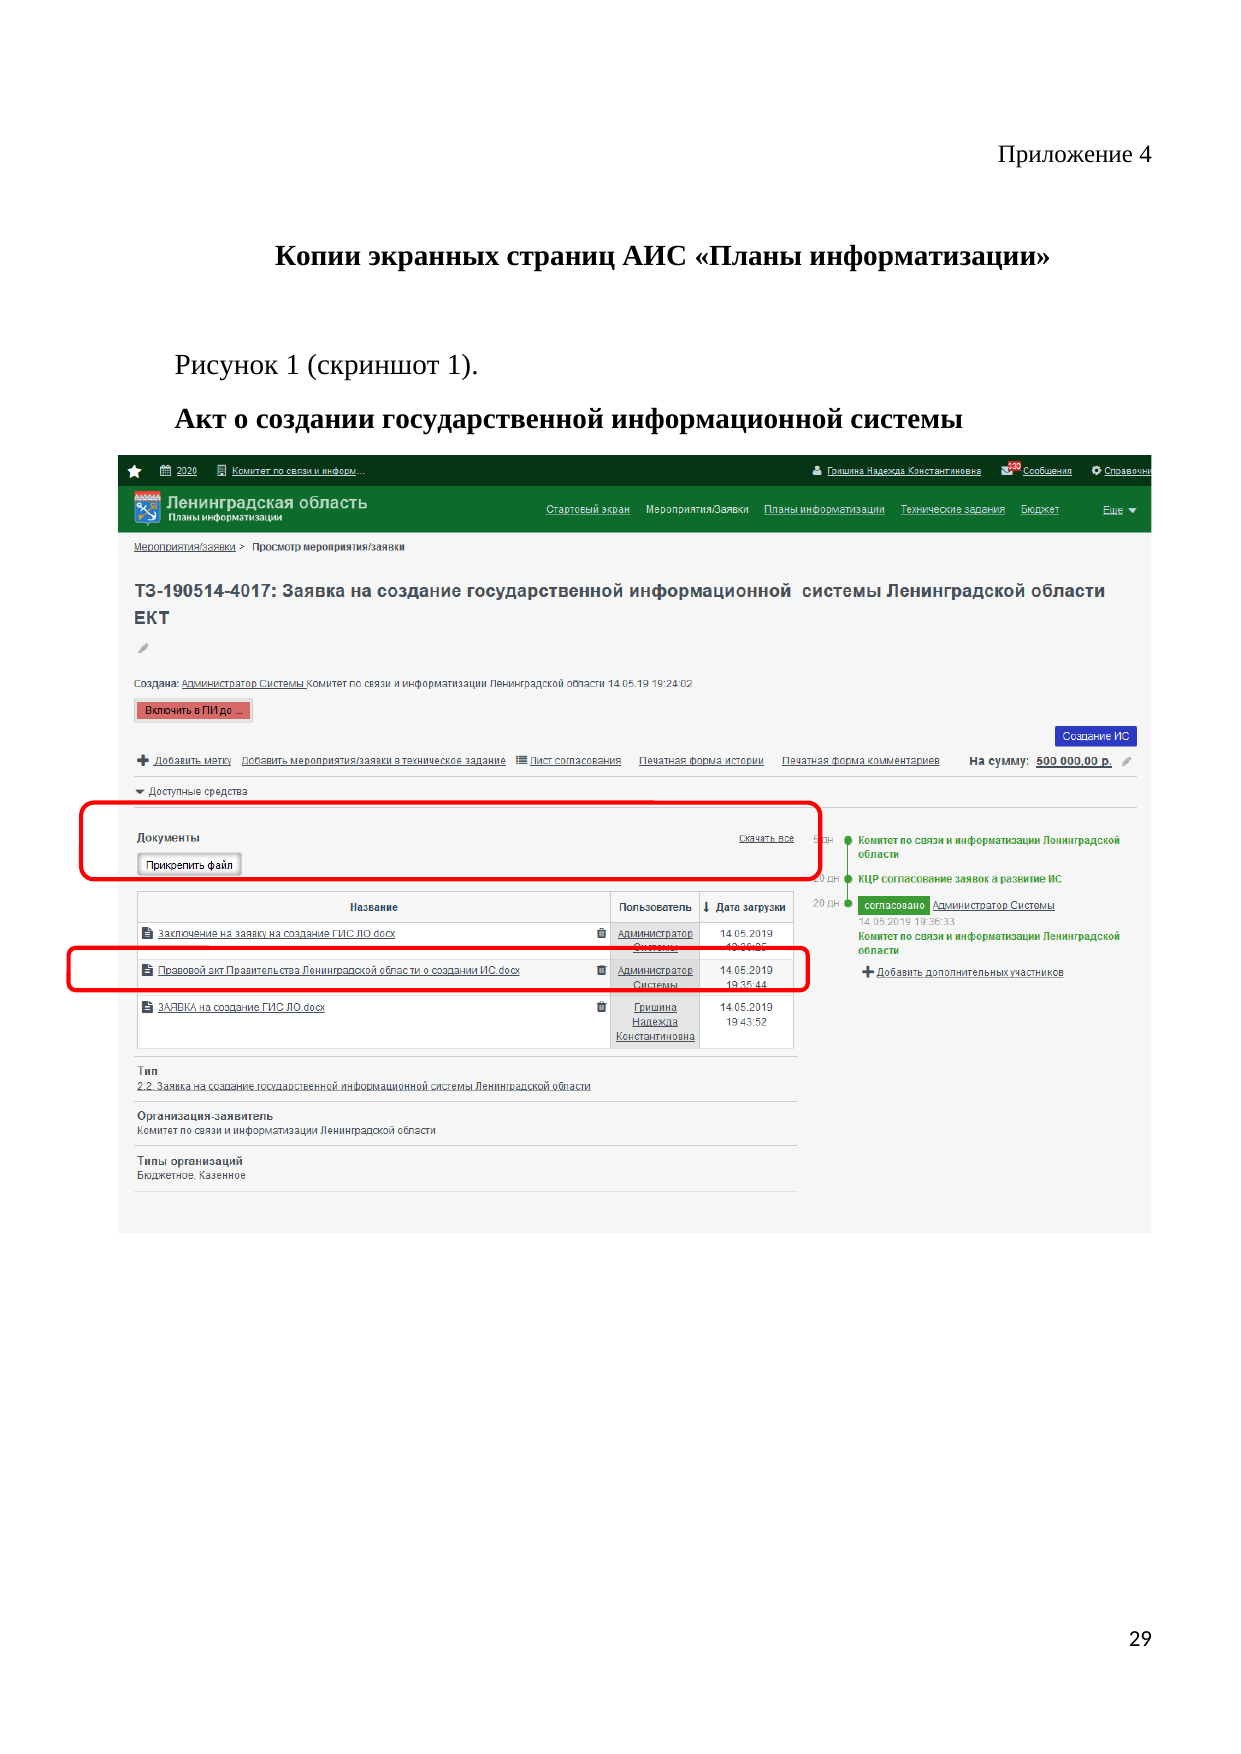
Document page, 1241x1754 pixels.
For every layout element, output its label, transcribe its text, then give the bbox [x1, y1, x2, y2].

picture [118, 455, 1152, 1233]
picture [118, 805, 818, 877]
picture [118, 950, 805, 988]
text Приложение 4 [118, 139, 1152, 168]
text Рисунок 1 (скриншот 1). [118, 347, 1152, 380]
text Копии экранных страниц АИС «Планы информатизации» [118, 238, 1152, 272]
text Акт о создании государственной информационной системы [118, 401, 1152, 435]
